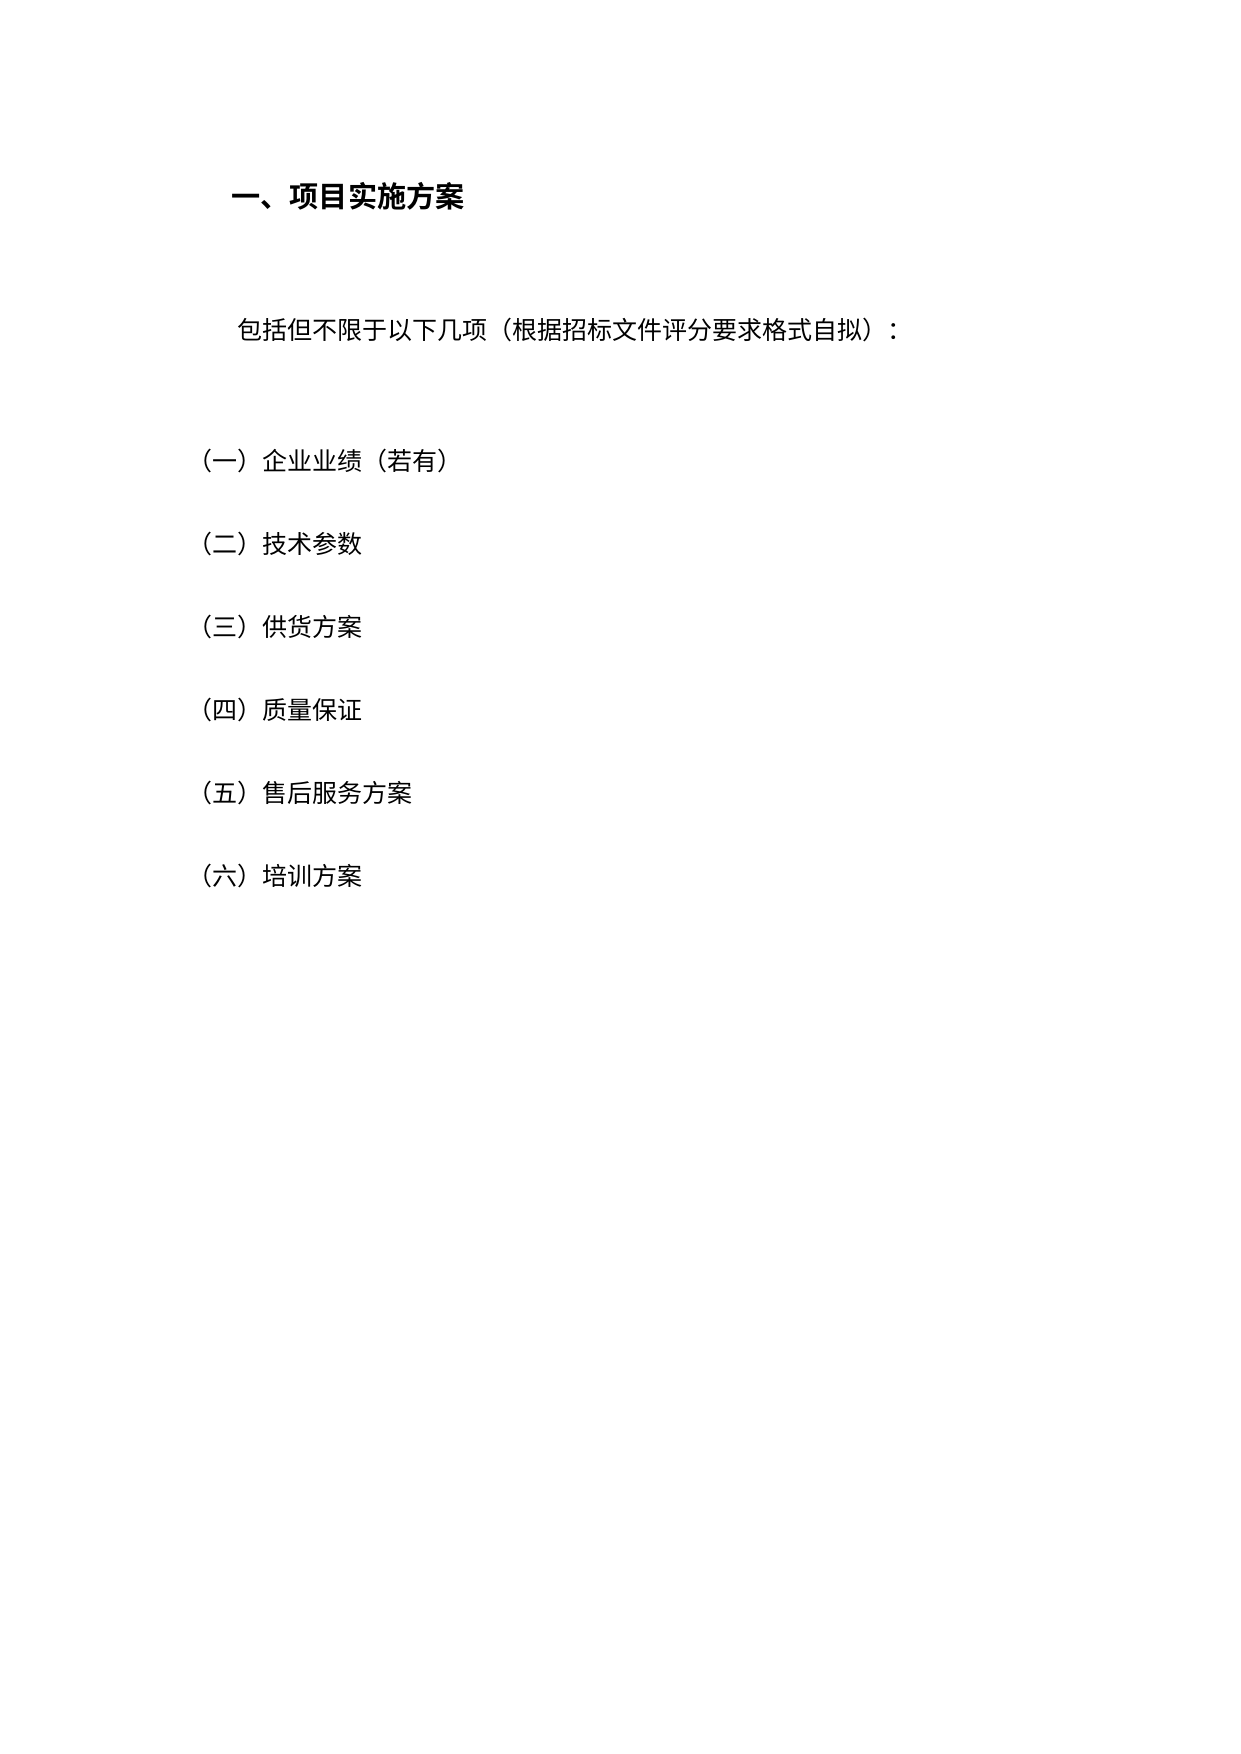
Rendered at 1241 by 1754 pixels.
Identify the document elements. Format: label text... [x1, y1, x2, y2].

list 售后服务方案 [187, 759, 1053, 824]
list 质量保证 [187, 676, 1053, 741]
list 企业业绩（若有） [187, 427, 1053, 492]
list 技术参数 [187, 510, 1053, 575]
list 供货方案 [187, 593, 1053, 658]
list 项目实施方案 [187, 162, 1053, 227]
text 包括但不限于以下几项（根据招标文件评分要求格式自拟）： [187, 296, 1053, 361]
list 培训方案 [187, 842, 1053, 907]
